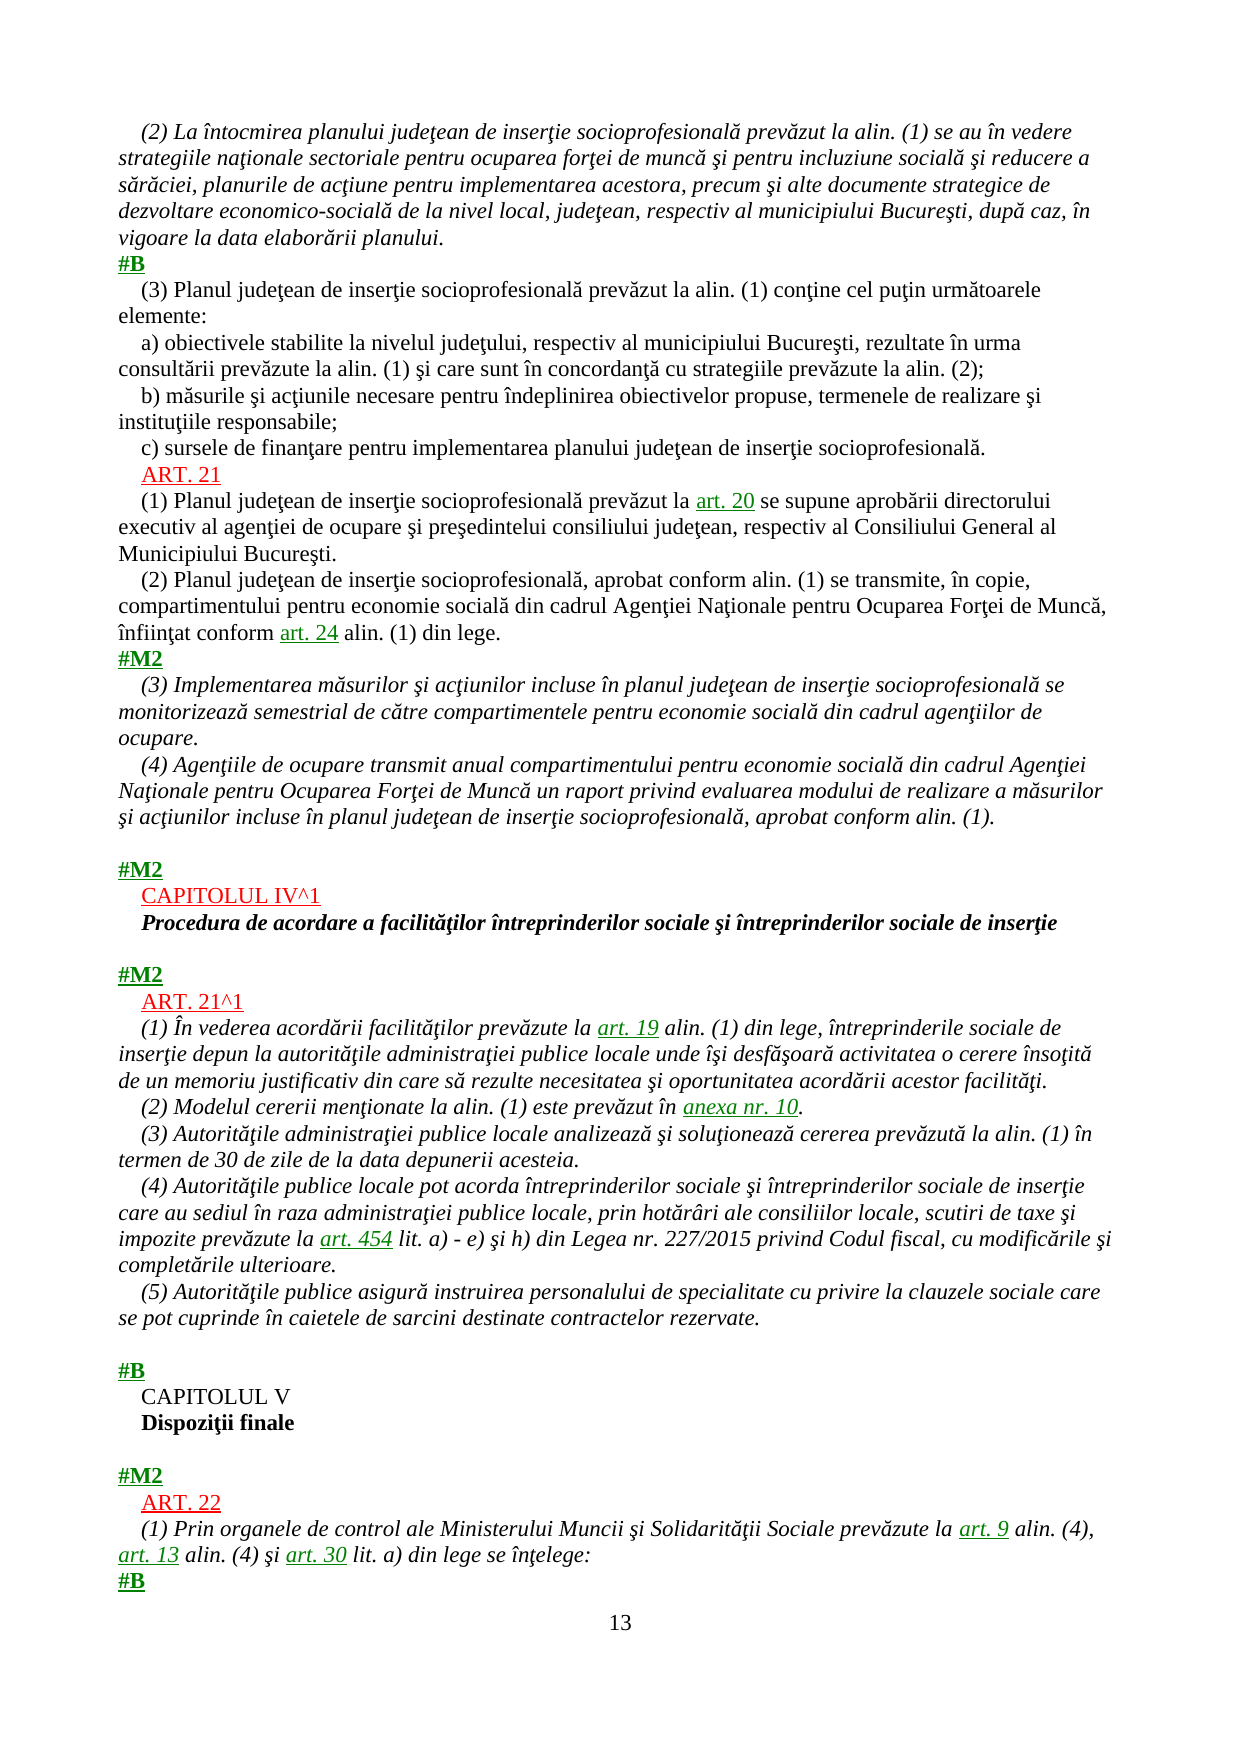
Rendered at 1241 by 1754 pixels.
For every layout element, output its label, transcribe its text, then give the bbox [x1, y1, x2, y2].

text #M2 [118, 1462, 1122, 1488]
text (3) Implementarea măsurilor şi acţiunilor incluse în planul judeţean de inserţie socioprofesională se monitorizează semestrial de către compartimentele pentru economie socială din cadrul agenţiilor de ocupare. [118, 672, 1122, 751]
text (4) Agenţiile de ocupare transmit anual compartimentului pentru economie socială din cadrul Agenţiei Naţionale pentru Ocuparea Forţei de Muncă un raport privind evaluarea modului de realizare a măsurilor şi acţiunilor incluse în planul judeţean de inserţie socioprofesională, aprobat conform alin. (1). [118, 751, 1122, 830]
text ART. 21^1 [118, 988, 1122, 1014]
text #M2 [118, 856, 1122, 882]
text CAPITOLUL V [118, 1383, 1122, 1409]
text a) obiectivele stabilite la nivelul judeţului, respectiv al municipiului Bucureşti, rezultate în urma consultării prevăzute la alin. (1) şi care sunt în concordanţă cu strategiile prevăzute la alin. (2); [118, 329, 1122, 382]
text (2) La întocmirea planului judeţean de inserţie socioprofesională prevăzut la alin. (1) se au în vedere strategiile naţionale sectoriale pentru ocuparea forţei de muncă şi pentru incluziune socială şi reducere a sărăciei, planurile de acţiune pentru implementarea acestora, precum şi alte documente strategice de dezvoltare economico-socială de la nivel local, judeţean, respectiv al municipiului Bucureşti, după caz, în vigoare la data elaborării planului. [118, 118, 1122, 250]
text #B [118, 1357, 1122, 1383]
text (2) Modelul cererii menţionate la alin. (1) este prevăzut în anexa nr. 10. [118, 1093, 1122, 1119]
text ART. 22 [118, 1488, 1122, 1515]
text (3) Autorităţile administraţiei publice locale analizează şi soluţionează cererea prevăzută la alin. (1) în termen de 30 de zile de la data depunerii acesteia. [118, 1119, 1122, 1172]
text ART. 21 [118, 461, 1122, 487]
text #M2 [118, 961, 1122, 988]
text Procedura de acordare a facilităţilor întreprinderilor sociale şi întreprinderilor sociale de inserţie [118, 909, 1122, 935]
text (2) Planul judeţean de inserţie socioprofesională, aprobat conform alin. (1) se transmite, în copie, compartimentului pentru economie socială din cadrul Agenţiei Naţionale pentru Ocuparea Forţei de Muncă, înfiinţat conform art. 24 alin. (1) din lege. [118, 566, 1122, 645]
text Dispoziţii finale [118, 1409, 1122, 1436]
text #B [118, 1568, 1122, 1594]
text (3) Planul judeţean de inserţie socioprofesională prevăzut la alin. (1) conţine cel puţin următoarele elemente: [118, 276, 1122, 329]
text (1) Planul judeţean de inserţie socioprofesională prevăzut la art. 20 se supune aprobării directorului executiv al agenţiei de ocupare şi preşedintelui consiliului judeţean, respectiv al Consiliului General al Municipiului Bucureşti. [118, 487, 1122, 566]
text (4) Autorităţile publice locale pot acorda întreprinderilor sociale şi întreprinderilor sociale de inserţie care au sediul în raza administraţiei publice locale, prin hotărâri ale consiliilor locale, scutiri de taxe şi impozite prevăzute la art. 454 lit. a) - e) şi h) din Legea nr. 227/2015 privind Codul fiscal, cu modificările şi completările ulterioare. [118, 1172, 1122, 1278]
text c) sursele de finanţare pentru implementarea planului judeţean de inserţie socioprofesională. [118, 434, 1122, 461]
text CAPITOLUL IV^1 [118, 882, 1122, 909]
text #M2 [118, 645, 1122, 672]
text (1) Prin organele de control ale Ministerului Muncii şi Solidarităţii Sociale prevăzute la art. 9 alin. (4), art. 13 alin. (4) şi art. 30 lit. a) din lege se înţelege: [118, 1515, 1122, 1568]
text b) măsurile şi acţiunile necesare pentru îndeplinirea obiectivelor propuse, termenele de realizare şi instituţiile responsabile; [118, 382, 1122, 434]
text #B [118, 250, 1122, 276]
text (5) Autorităţile publice asigură instruirea personalului de specialitate cu privire la clauzele sociale care se pot cuprinde în caietele de sarcini destinate contractelor rezervate. [118, 1278, 1122, 1330]
text (1) În vederea acordării facilităţilor prevăzute la art. 19 alin. (1) din lege, întreprinderile sociale de inserţie depun la autorităţile administraţiei publice locale unde îşi desfăşoară activitatea o cerere însoţită de un memoriu justificativ din care să rezulte necesitatea şi oportunitatea acordării acestor facilităţi. [118, 1014, 1122, 1093]
